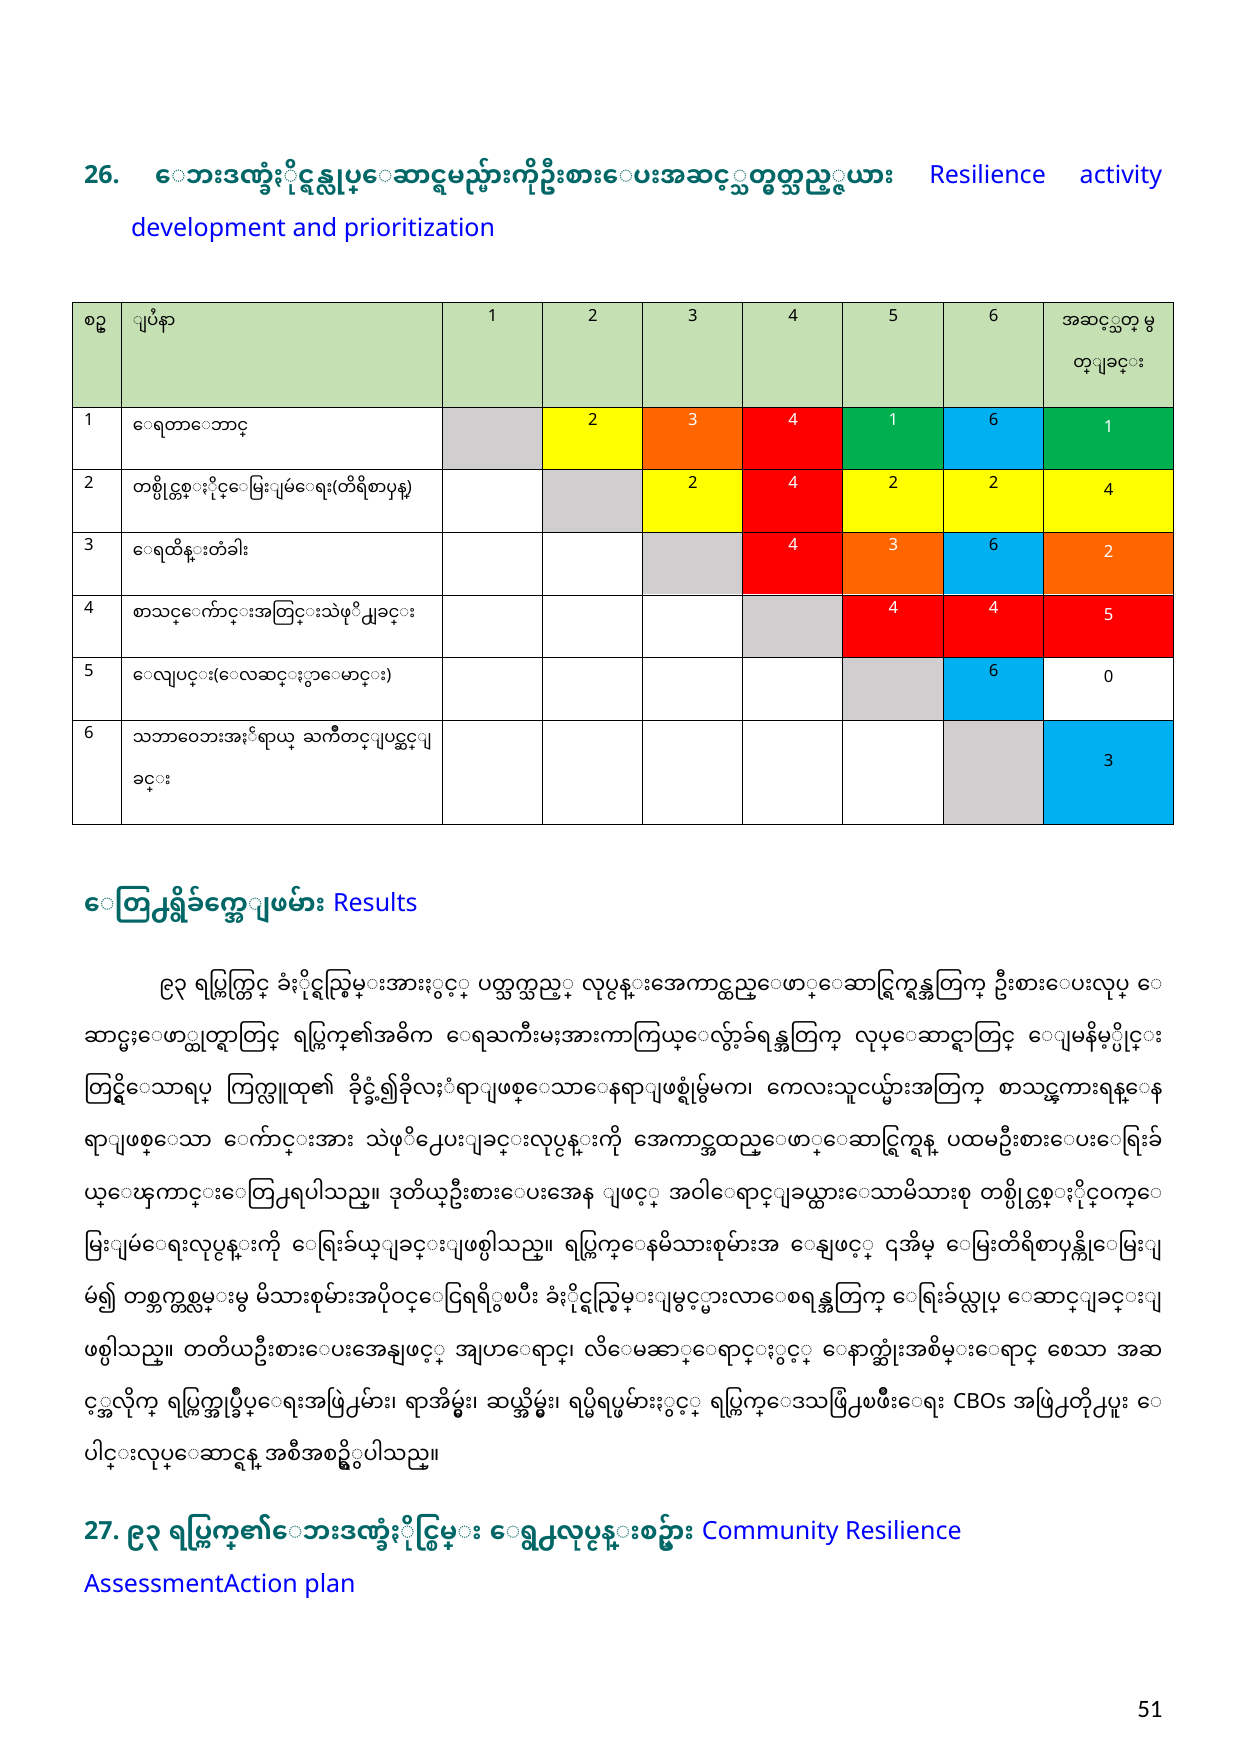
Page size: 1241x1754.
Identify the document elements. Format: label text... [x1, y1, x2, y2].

table_cell 3 [843, 533, 943, 594]
table_cell 6 [73, 721, 121, 824]
text ေတြ႕ရွိခ်က္အေျဖမ်ား Results [84, 879, 1162, 933]
table_cell 1 [73, 408, 121, 469]
table_cell [443, 408, 542, 469]
table_cell [443, 596, 542, 657]
table_header 1 [443, 303, 542, 407]
table_cell စာသင္ေက်ာင္းအတြင္းသဲဖုိ႕ျခင္း [122, 596, 442, 657]
table_cell 5 [73, 658, 121, 720]
table_cell 6 [944, 658, 1043, 720]
table_header ျပႆနာ [122, 303, 442, 407]
table_header 2 [543, 303, 642, 407]
table_cell [543, 721, 642, 824]
table_cell [443, 721, 542, 824]
table_cell 2 [843, 470, 943, 532]
table_cell [643, 721, 742, 824]
table_header 3 [643, 303, 742, 407]
table_cell [643, 533, 742, 594]
table_cell ေလျပင္း(ေလဆင္ႏွာေမာင္း) [122, 658, 442, 720]
table_cell 1 [843, 408, 943, 469]
table_cell 2 [73, 470, 121, 532]
table_cell 3 [1044, 721, 1173, 824]
table_header 5 [843, 303, 943, 407]
table_cell 2 [1044, 533, 1173, 594]
text 27. ၉၃ ရပ္ကြက္၏ေဘးဒဏ္ခံႏိုင္စြမ္း ေရွ႕လုပ္ငန္းစဥ္မ်ား Community Resilience AssessmentAction plan [84, 1506, 1162, 1600]
table_header 4 [743, 303, 842, 407]
table_cell 5 [1044, 596, 1173, 657]
table_cell [443, 470, 542, 532]
table_cell 4 [743, 408, 842, 469]
table_cell 2 [944, 470, 1043, 532]
table_cell [543, 596, 642, 657]
table_cell [443, 658, 542, 720]
table_cell 4 [743, 470, 842, 532]
table_cell [743, 658, 842, 720]
table_cell [543, 470, 642, 532]
table_cell [443, 533, 542, 594]
table_cell 3 [643, 408, 742, 469]
table_header စဥ္ [73, 303, 121, 407]
table_cell 1 [1044, 408, 1173, 469]
table_header 6 [944, 303, 1043, 407]
table_cell 4 [843, 596, 943, 657]
table_cell [643, 658, 742, 720]
table_cell [643, 596, 742, 657]
table_cell 0 [1044, 658, 1173, 720]
table_cell [743, 721, 842, 824]
table_header အဆင့္သတ္ မွတ္ျခင္း [1044, 303, 1173, 407]
table_cell 4 [743, 533, 842, 594]
list 26. ေဘးဒဏ္ခံႏိုင္ရန္လုပ္ေဆာင္ရမည္မ်ားကိုဦးစားေပးအဆင့္သတ္မွတ္သည့္ဇယား Resilience activity development and prioritization [84, 150, 1162, 244]
table_cell ေရတာေဘာင္ [122, 408, 442, 469]
table_cell 6 [944, 533, 1043, 594]
table_cell သဘာဝေဘးအႏၲရာယ္ ႀကိဳတင္ျပင္ဆင္ျခင္း [122, 721, 442, 824]
table_cell 6 [944, 408, 1043, 469]
table_cell 4 [1044, 470, 1173, 532]
table_cell 4 [944, 596, 1043, 657]
table_cell ေရထိန္းတံခါး [122, 533, 442, 594]
table_cell တစ္ပိုင္တစ္ႏိုင္ေမြးျမဴေရး(တိရိစာၦန္) [122, 470, 442, 532]
table_cell [543, 658, 642, 720]
table_cell [843, 658, 943, 720]
table_cell [843, 721, 943, 824]
table_cell [743, 596, 842, 657]
table_cell [543, 533, 642, 594]
text ၉၃ ရပ္ကြက္တြင္ ခံႏိုင္ရည္စြမ္းအားႏွင့္ ပတ္သက္သည့္ လုပ္ငန္းအေကာင္ထည္ေဖာ္ေဆာင္ရြက္ရန္အတြက္ ဦးစားေပးလုပ္ ေဆာင္မႈေဖာ္ထုတ္ရာတြင္ ရပ္ကြက္၏အဓိက ေရႀကီးမႈအားကာကြယ္ေလွ်ာ့ခ်ရန္အတြက္ လုပ္ေဆာင္ရာတြင္ ေျမနိမ့္ပိုင္းတြင္ရွိေသာရပ္ ကြက္လူထု၏ ခိုင္ခံ့၍ခိုလႈံရာျဖစ္ေသာေနရာျဖစ္ရုံမွ်မက၊ ကေလးသူငယ္မ်ားအတြက္ စာသင္ၾကားရန္ေနရာျဖစ္ေသာ ေက်ာင္းအား သဲဖုိ႕ေပးျခင္းလုပ္ငန္းကို အေကာင္အထည္ေဖာ္ေဆာင္ရြက္ရန္ ပထမဦးစားေပးေရြးခ်ယ္ေၾကာင္းေတြ႕ရပါသည္။ ဒုတိယ္ဦးစားေပးအေန ျဖင့္ အဝါေရာင္ျခယ္ထားေသာမိသားစု တစ္ပိုင္တစ္ႏိုင္ဝက္ေမြးျမဴေရးလုပ္ငန္းကို ေရြးခ်ယ္ျခင္းျဖစ္ပါသည္။ ရပ္ကြက္ေနမိသားစုမ်ားအ ေနျဖင့္ ၎အိမ္ ေမြးတိရိစာၦန္ကိုေမြးျမဴ၍ တစ္ဘက္တစ္လမ္းမွ မိသားစုမ်ားအပိုဝင္ေငြရရိွၿပီး ခံႏိုင္ရည္စြမ္းျမွင့္မားလာေစရန္အတြက္ ေရြးခ်ယ္လုပ္ ေဆာင္ျခင္းျဖစ္ပါသည္။ တတိယဦးစားေပးအေနျဖင့္ အျပာေရာင္၊ လိေမၼာ္ေရာင္ႏွင့္ ေနာက္ဆုံးအစိမ္းေရာင္ စေသာ အဆင့္အလိုက္ ရပ္ကြက္အုပ္ခ်ဳပ္ေရးအဖြဲ႕မ်ား၊ ရာအိမ္မွဴး၊ ဆယ္အိမ္မွဴး၊ ရပ္မိရပ္ဖမ်ားႏွင့္ ရပ္ကြက္ေဒသဖြံ႕ၿဖိဳးေရး CBOs အဖြဲ႕တို႕ပူး ေပါင္းလုပ္ေဆာင္ရန္ အစီအစဥ္ရိွပါသည္။ [84, 962, 1162, 1478]
table_cell [944, 721, 1043, 824]
table_cell 3 [73, 533, 121, 594]
table_cell 4 [73, 596, 121, 657]
table_cell 2 [543, 408, 642, 469]
table_cell 2 [643, 470, 742, 532]
